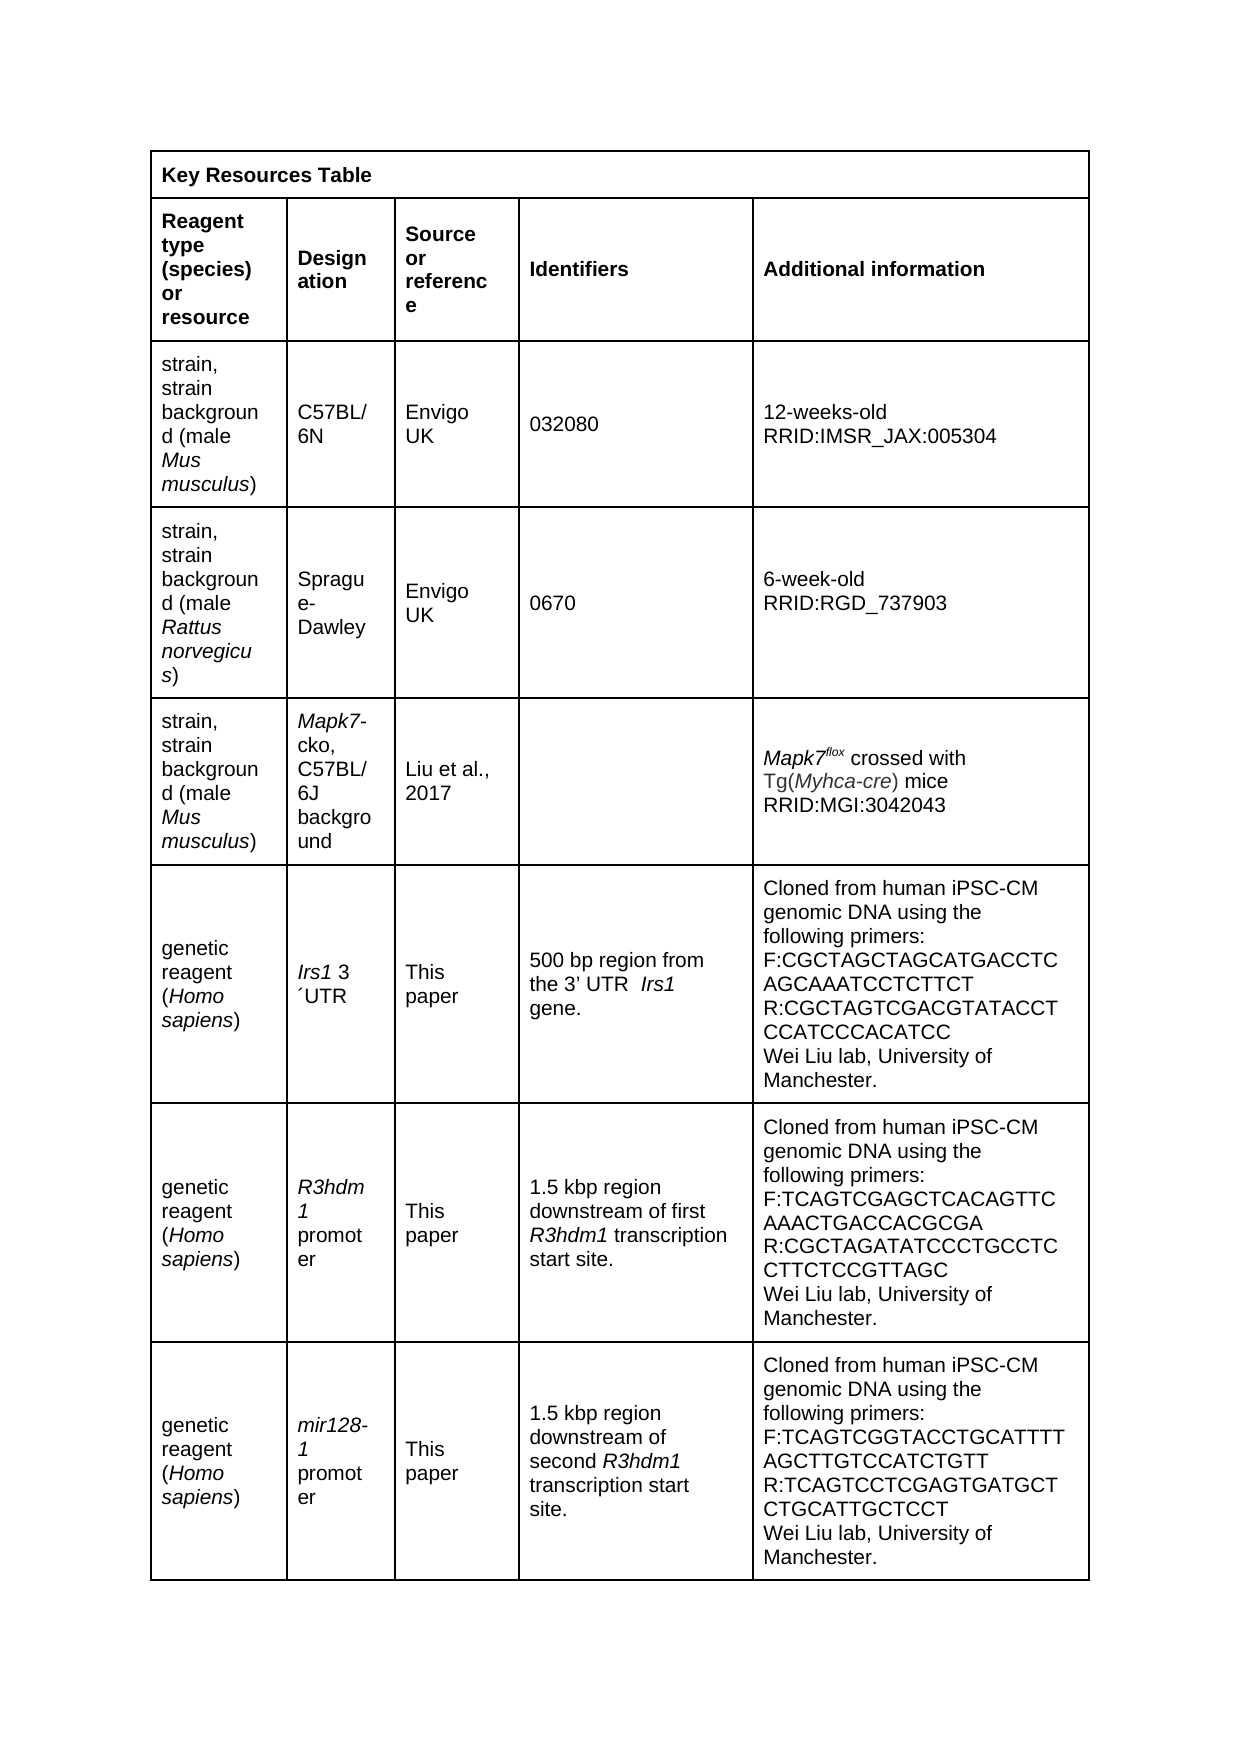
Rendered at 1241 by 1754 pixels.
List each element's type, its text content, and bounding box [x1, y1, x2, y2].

table_cell This paper [396, 1343, 518, 1579]
table_cell Liu et al., 2017 [396, 699, 518, 863]
table_cell [520, 699, 752, 863]
table_cell 1.5 kbp region downstream of first R3hdm1 transcription start site. [520, 1104, 752, 1341]
table_cell 0670 [520, 508, 752, 697]
table_cell 12-weeks-old RRID:IMSR_JAX:005304 [754, 342, 1088, 506]
table_cell Envigo UK [396, 342, 518, 506]
table_cell strain, strain background (male Mus musculus) [152, 342, 286, 506]
table_cell Additional information [754, 199, 1088, 339]
table_cell strain, strain background (male Rattus norvegicus) [152, 508, 286, 697]
table_cell Reagent type (species) or resource [152, 199, 286, 339]
table_cell 1.5 kbp region downstream of second R3hdm1 transcription start site. [520, 1343, 752, 1579]
table_cell mir128-1 promoter [288, 1343, 394, 1579]
table_cell 6-week-old RRID:RGD_737903 [754, 508, 1088, 697]
table_header Key Resources Table [152, 152, 1088, 197]
table_cell Identifiers [520, 199, 752, 339]
table_cell Mapk7-cko, C57BL/6J background [288, 699, 394, 863]
table_cell Sprague-Dawley [288, 508, 394, 697]
table_cell strain, strain background (male Mus musculus) [152, 699, 286, 863]
table_cell R3hdm1 promoter [288, 1104, 394, 1341]
table_cell Envigo UK [396, 508, 518, 697]
table_cell genetic reagent (Homo sapiens) [152, 1104, 286, 1341]
table_cell Cloned from human iPSC-CM genomic DNA using the following primers: F:TCAGTCGAGCTCACAGTTCAAACTGACCACGCGA R:CGCTAGATATCCCTGCCTCCTTCTCCGTTAGC Wei Liu lab, University of Manchester. [754, 1104, 1088, 1341]
table_cell Mapk7flox crossed with Tg(Myhca-cre) mice RRID:MGI:3042043 [754, 699, 1088, 863]
table_cell 032080 [520, 342, 752, 506]
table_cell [152, 1343, 286, 1579]
table_cell This paper [396, 1104, 518, 1341]
table_cell This paper [396, 866, 518, 1102]
table_cell Irs1 3´UTR [288, 866, 394, 1102]
table_cell Designation [288, 199, 394, 339]
table_cell Source or reference [396, 199, 518, 339]
table_cell Cloned from human iPSC-CM genomic DNA using the following primers: F:CGCTAGCTAGCATGACCTCAGCAAATCCTCTTCT R:CGCTAGTCGACGTATACCTCCATCCCACATCC Wei Liu lab, University of Manchester. [754, 866, 1088, 1102]
table_cell Cloned from human iPSC-CM genomic DNA using the following primers: F:TCAGTCGGTACCTGCATTTTAGCTTGTCCATCTGTT R:TCAGTCCTCGAGTGATGCTCTGCATTGCTCCT Wei Liu lab, University of Manchester. [754, 1343, 1088, 1579]
table_cell 500 bp region from the 3’ UTR Irs1 gene. [520, 866, 752, 1102]
table_cell C57BL/6N [288, 342, 394, 506]
table_cell genetic reagent (Homo sapiens) [152, 866, 286, 1102]
